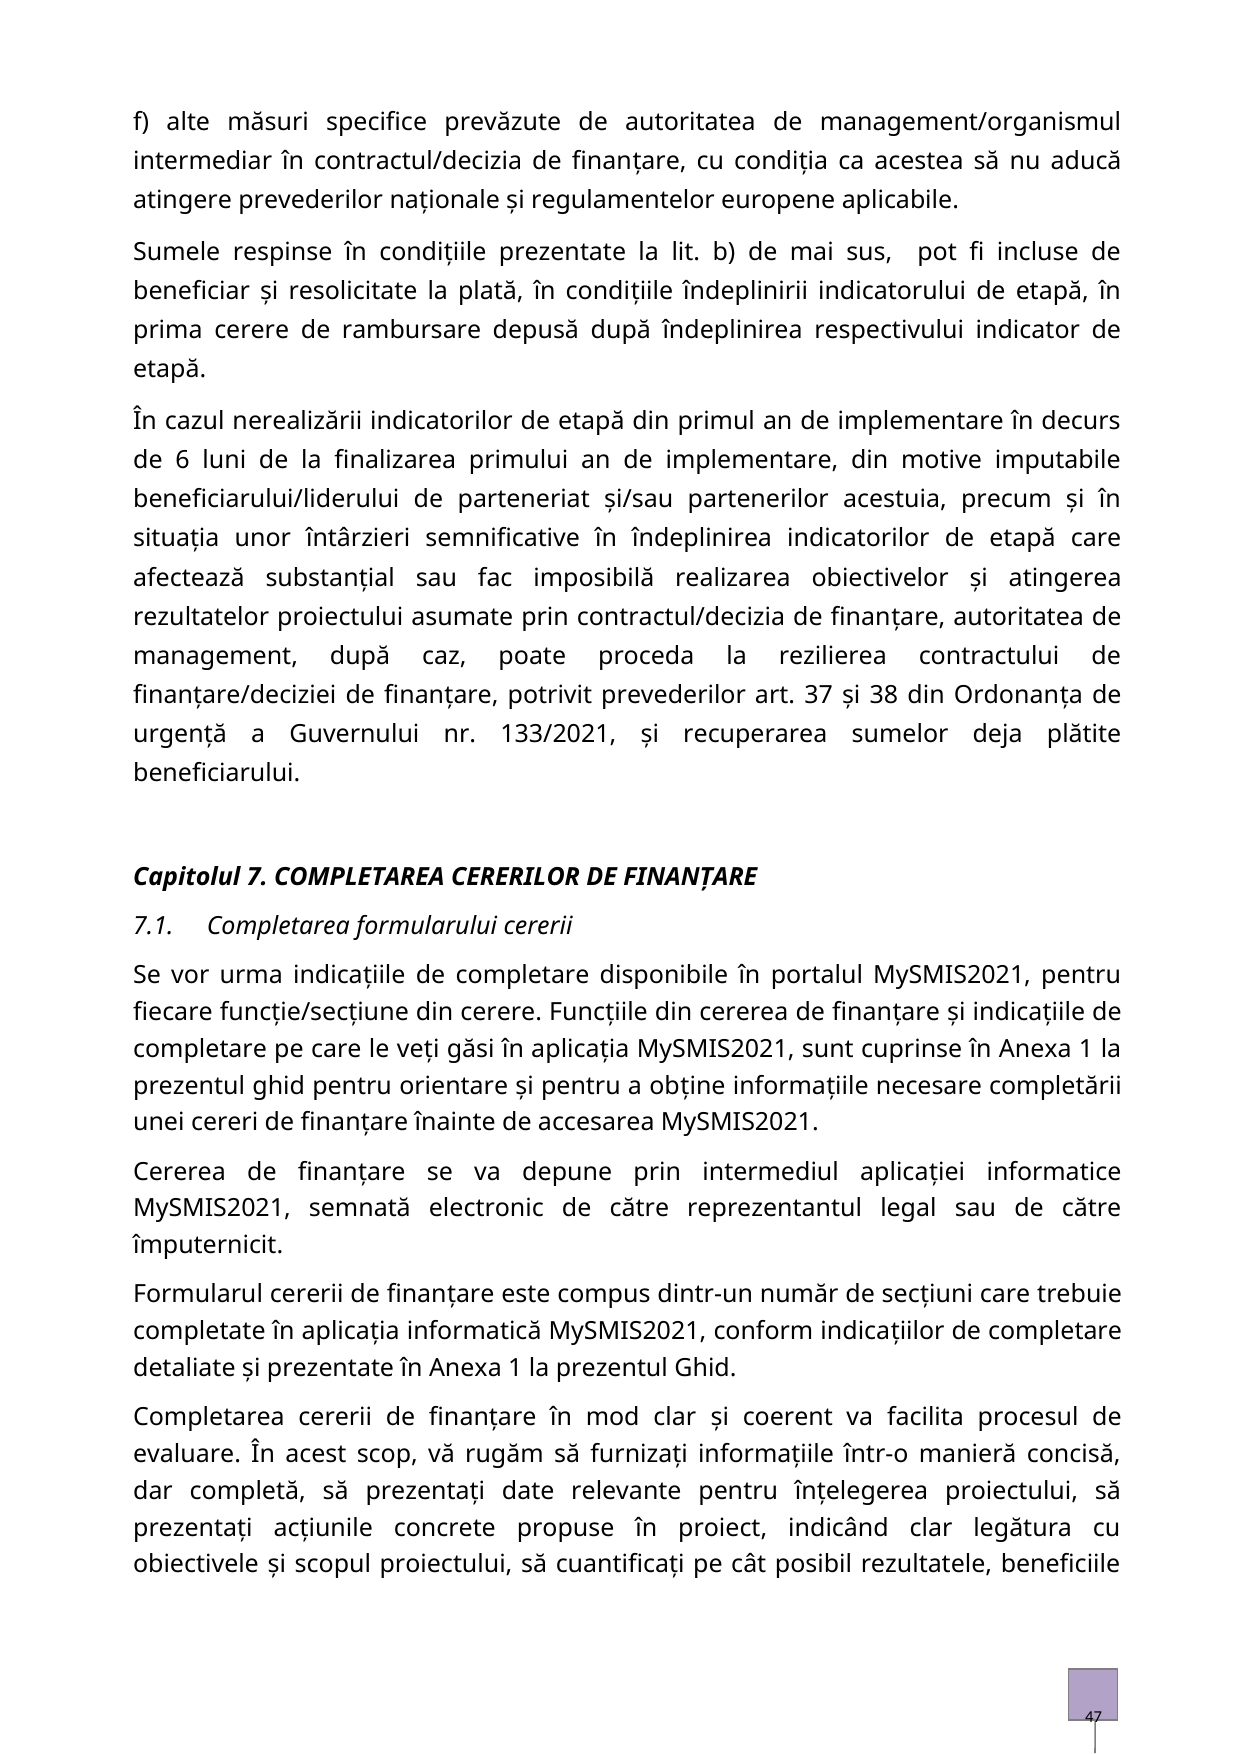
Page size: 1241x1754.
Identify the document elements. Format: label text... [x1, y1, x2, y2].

text Cererea de finanțare se va depune prin intermediul aplicației informatice MySMIS2021, semnată electronic de către reprezentantul legal sau de către împuternicit. [133, 1153, 1122, 1261]
list Completarea formularului cererii [133, 908, 1122, 942]
text Sumele respinse în condițiile prezentate la lit. b) de mai sus, pot fi incluse de beneficiar și resolicitate la plată, în condițiile îndeplinirii indicatorului de etapă, în prima cerere de rambursare depusă după îndeplinirea respectivului indicator de etapă. [133, 233, 1122, 385]
text Se vor urma indicațiile de completare disponibile în portalul MySMIS2021, pentru fiecare funcție/secțiune din cerere. Funcțiile din cererea de finanțare și indicațiile de completare pe care le veți găsi în aplicația MySMIS2021, sunt cuprinse în Anexa 1 la prezentul ghid pentru orientare și pentru a obține informațiile necesare completării unei cereri de finanțare înainte de accesarea MySMIS2021. [133, 957, 1122, 1138]
text Formularul cererii de finanțare este compus dintr-un număr de secțiuni care trebuie completate în aplicația informatică MySMIS2021, conform indicațiilor de completare detaliate și prezentate în Anexa 1 la prezentul Ghid. [133, 1276, 1122, 1384]
text Capitolul 7. COMPLETAREA CERERILOR DE FINANȚARE [133, 858, 1122, 892]
text În cazul nerealizării indicatorilor de etapă din primul an de implementare în decurs de 6 luni de la finalizarea primului an de implementare, din motive imputabile beneficiarului/liderului de parteneriat și/sau partenerilor acestuia, precum și în situația unor întârzieri semnificative în îndeplinirea indicatorilor de etapă care afectează substanțial sau fac imposibilă realizarea obiectivelor și atingerea rezultatelor proiectului asumate prin contractul/decizia de finanțare, autoritatea de management, după caz, poate proceda la rezilierea contractului de finanțare/deciziei de finanțare, potrivit prevederilor art. 37 și 38 din Ordonanța de urgență a Guvernului nr. 133/2021, și recuperarea sumelor deja plătite beneficiarului. [133, 403, 1122, 789]
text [133, 1399, 1122, 1580]
text f) alte măsuri specifice prevăzute de autoritatea de management/organismul intermediar în contractul/decizia de finanțare, cu condiția ca acestea să nu aducă atingere prevederilor naționale și regulamentelor europene aplicabile. [133, 103, 1122, 216]
